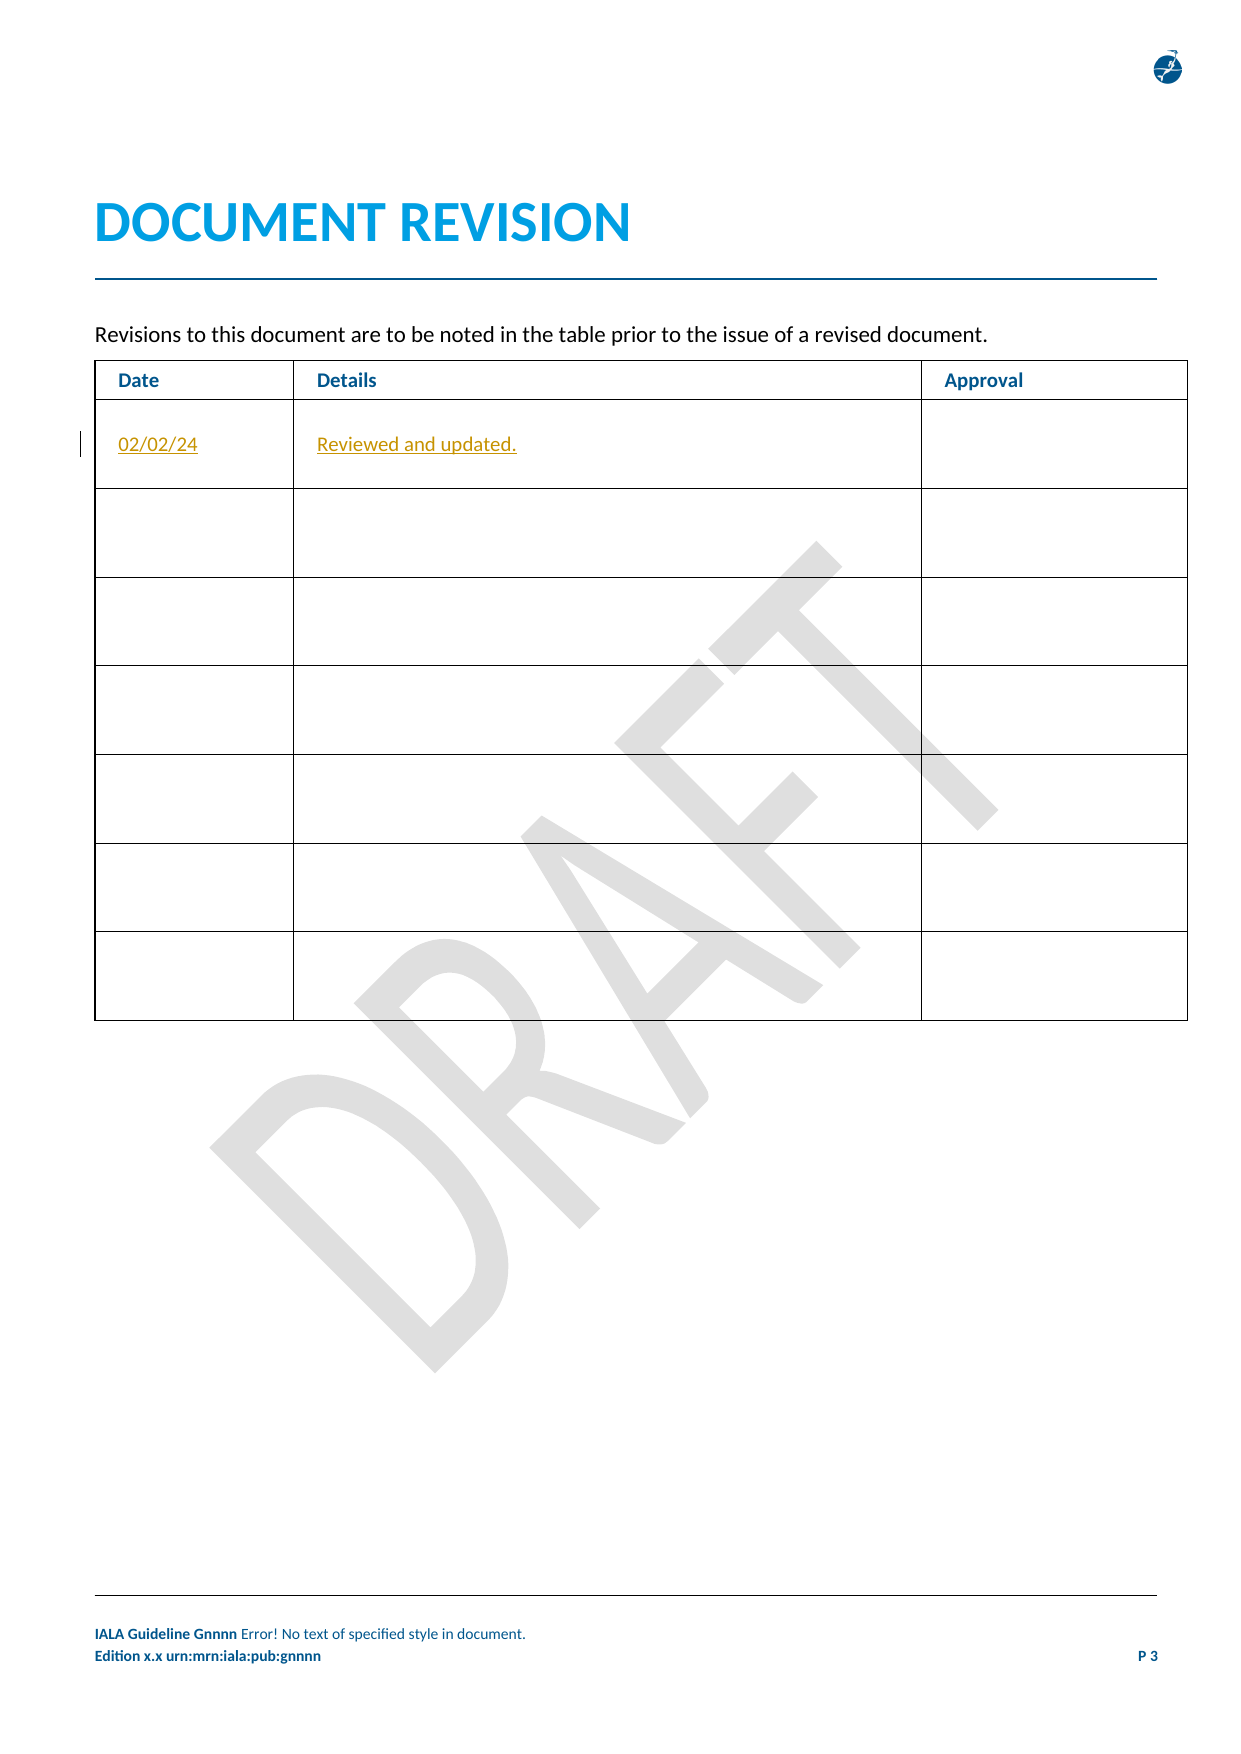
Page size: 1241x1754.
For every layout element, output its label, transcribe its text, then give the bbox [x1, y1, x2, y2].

table_cell [922, 844, 1187, 931]
table_cell [96, 489, 293, 577]
table_cell [294, 578, 921, 665]
table_cell [294, 666, 921, 754]
table_cell [294, 755, 921, 843]
table_cell [96, 400, 293, 488]
table_cell [294, 844, 921, 931]
table_cell [96, 844, 293, 931]
table_cell [922, 932, 1187, 1020]
table_cell [96, 666, 293, 754]
table_cell [96, 578, 293, 665]
table_cell [294, 932, 921, 1020]
table_cell [922, 755, 1187, 843]
table_header Date [96, 361, 293, 399]
text Revisions to this document are to be noted in the table prior to the issue of a revised document. [94, 320, 1157, 348]
table_cell [294, 489, 921, 577]
table_cell [96, 932, 293, 1020]
table_cell [294, 400, 921, 488]
table_cell [922, 666, 1187, 754]
table_header Details [294, 361, 921, 399]
table_cell [922, 578, 1187, 665]
table_header Approval [922, 361, 1187, 399]
table_cell [922, 489, 1187, 577]
table_cell [922, 400, 1187, 488]
table_cell [96, 755, 293, 843]
picture [1122, 0, 1241, 119]
